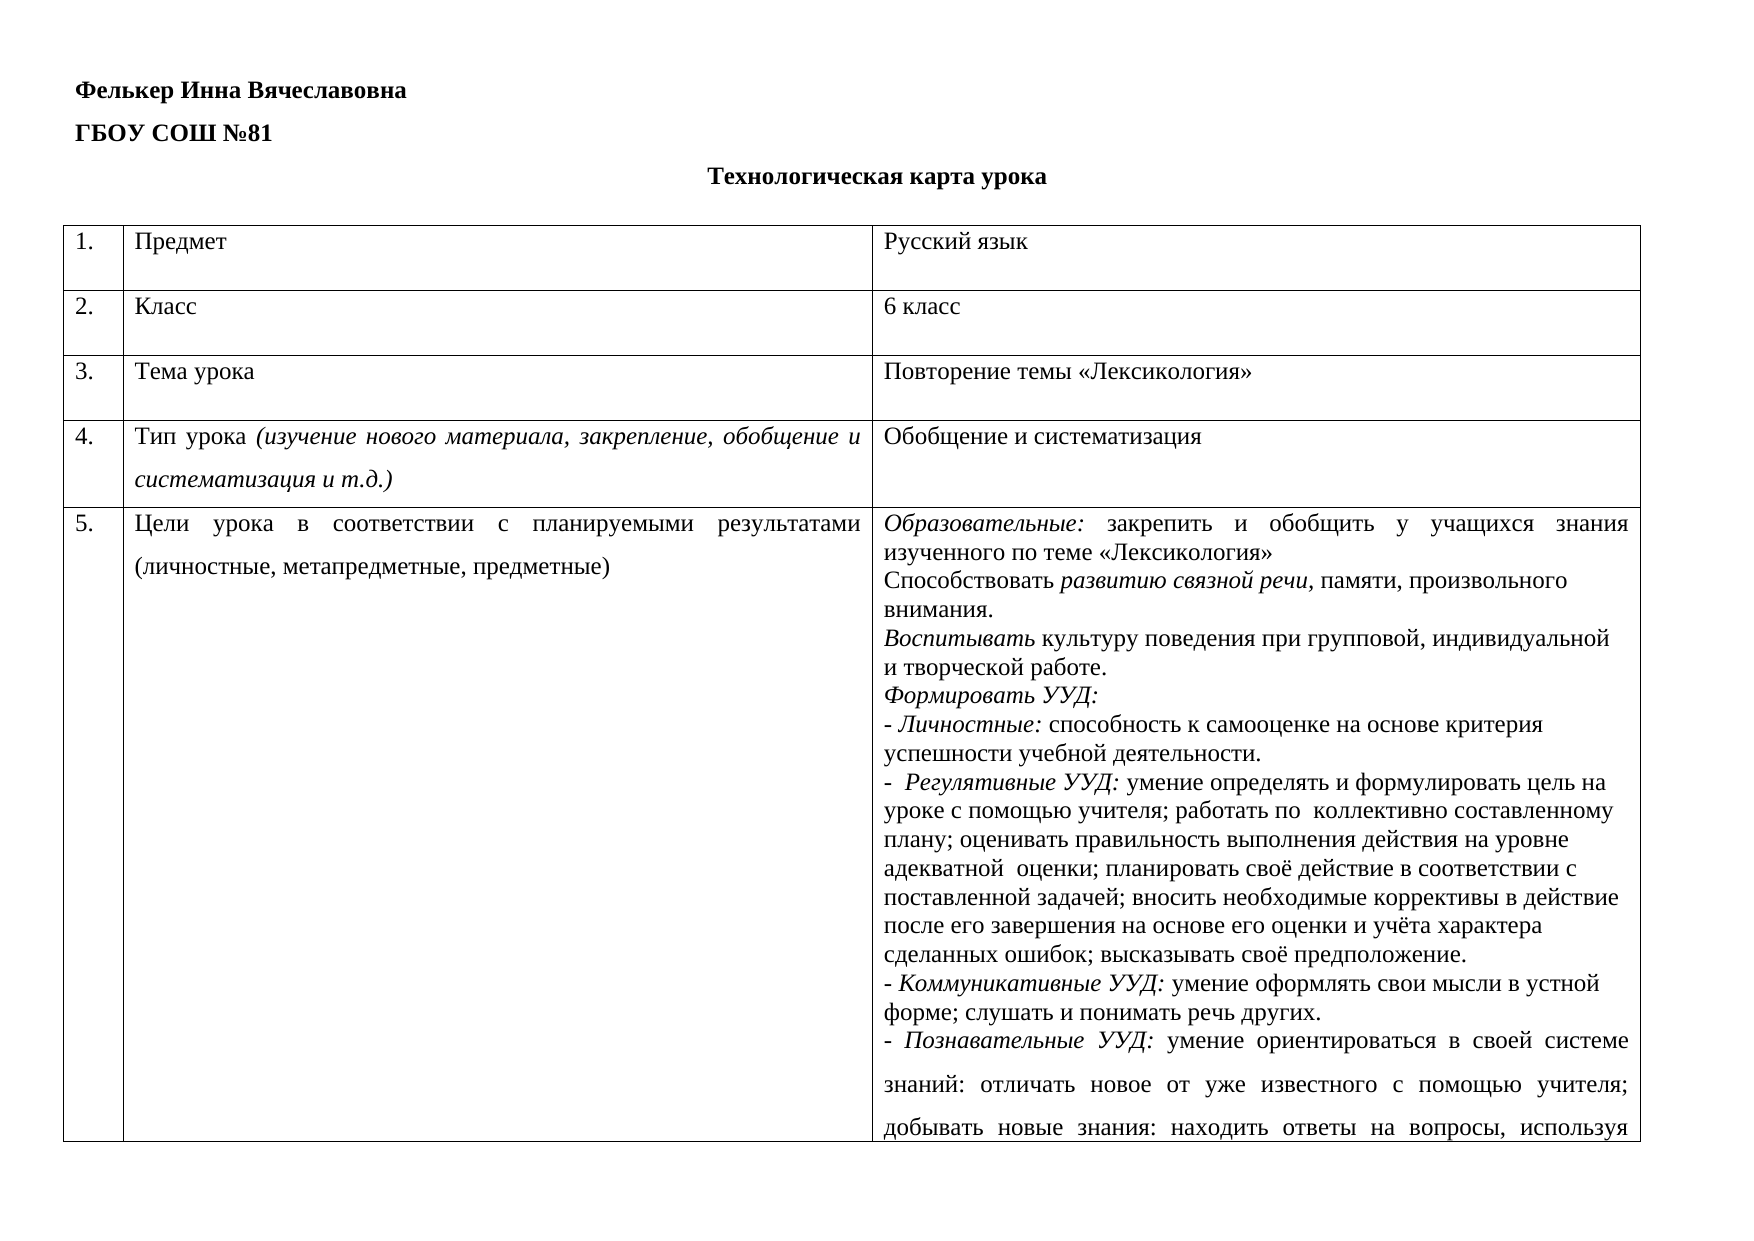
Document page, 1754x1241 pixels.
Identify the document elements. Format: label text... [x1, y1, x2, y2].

text Технологическая карта урока [75, 161, 1679, 190]
table_cell [64, 508, 123, 1141]
table_cell Обобщение и систематизация [873, 421, 1640, 507]
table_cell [124, 508, 872, 1141]
table_cell [64, 291, 123, 355]
table_cell [64, 421, 123, 507]
table_header Русский язык [873, 226, 1640, 290]
text Фелькер Инна Вячеславовна [75, 75, 1679, 104]
text ГБОУ СОШ №81 [75, 118, 1679, 147]
table_cell Тема урока [124, 356, 872, 420]
table_cell Тип урока (изучение нового материала, закрепление, обобщение и систематизация и т.д.) [124, 421, 872, 507]
table_cell 6 класс [873, 291, 1640, 355]
table_header [64, 226, 123, 290]
table_cell [64, 356, 123, 420]
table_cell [873, 508, 1640, 1141]
table_header Предмет [124, 226, 872, 290]
table_cell Повторение темы «Лексикология» [873, 356, 1640, 420]
table_cell Класс [124, 291, 872, 355]
